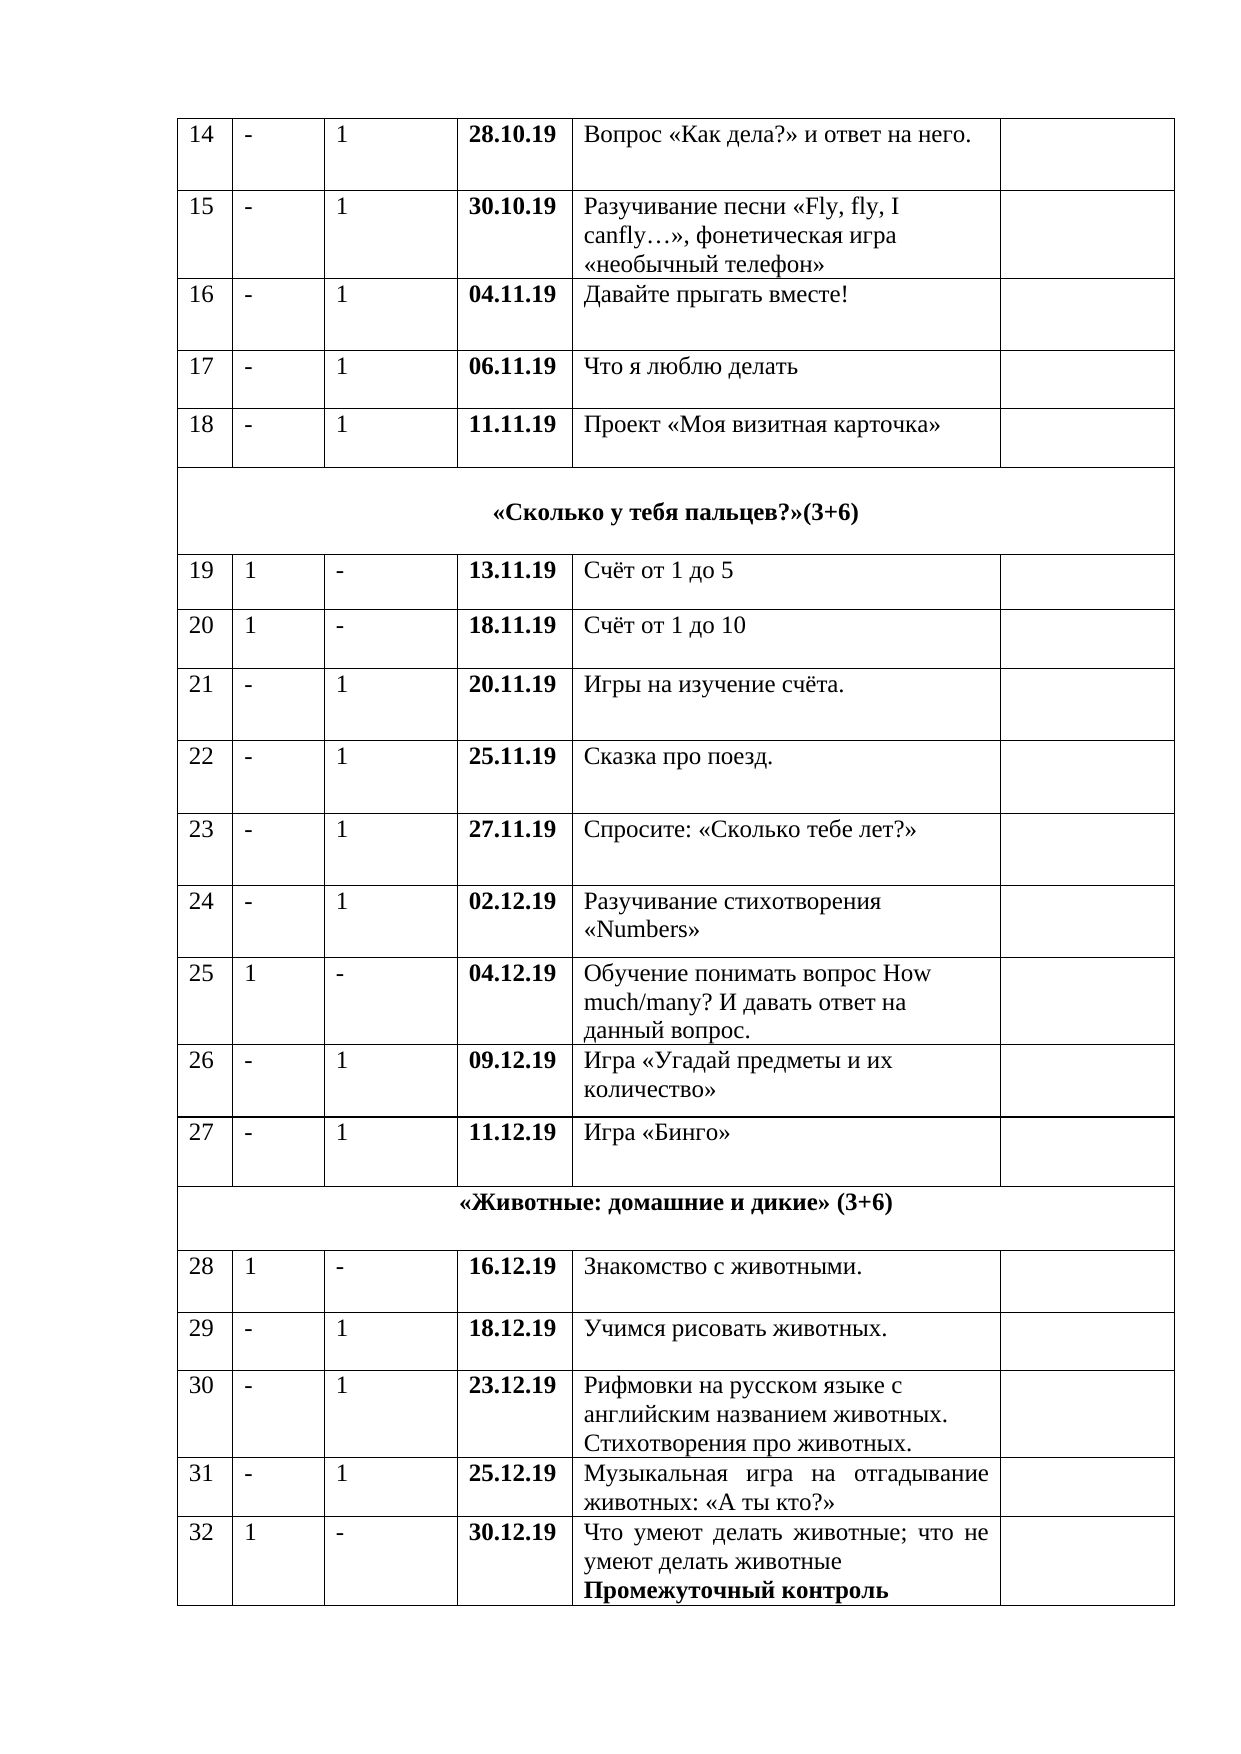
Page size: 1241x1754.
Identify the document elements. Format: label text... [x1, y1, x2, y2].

table_cell 11.12.19 [458, 1118, 572, 1186]
table_cell - [233, 741, 324, 813]
table_cell 1 [233, 555, 324, 609]
table_cell - [233, 279, 324, 350]
table_cell 1 [325, 119, 457, 190]
table_cell 18.11.19 [458, 610, 572, 668]
table_cell - [325, 1251, 457, 1312]
table_cell 06.11.19 [458, 351, 572, 408]
table_cell [1001, 886, 1174, 957]
table_cell - [233, 351, 324, 408]
table_cell [1001, 1517, 1174, 1605]
table_cell Вопрос «Как дела?» и ответ на него. [573, 119, 1000, 190]
table_cell 1 [325, 1045, 457, 1116]
table_cell 04.11.19 [458, 279, 572, 350]
table_cell 1 [325, 814, 457, 885]
table_cell [1001, 351, 1174, 408]
table_cell - [325, 610, 457, 668]
table_cell 17 [178, 351, 232, 408]
table_cell [1001, 741, 1174, 813]
table_cell 30.12.19 [458, 1517, 572, 1605]
table_cell 21 [178, 669, 232, 740]
table_cell - [233, 119, 324, 190]
table_cell 25.12.19 [458, 1458, 572, 1516]
table_cell Что я люблю делать [573, 351, 1000, 408]
table_cell [1001, 958, 1174, 1044]
table_cell Что умеют делать животные; что не умеют делать животные Промежуточный контроль [573, 1517, 1000, 1605]
table_cell - [233, 191, 324, 278]
table_cell [1001, 191, 1174, 278]
table_cell 1 [325, 669, 457, 740]
table_cell 22 [178, 741, 232, 813]
table_cell 18.12.19 [458, 1313, 572, 1369]
table_cell 16 [178, 279, 232, 350]
table_cell [1001, 555, 1174, 609]
table_cell 28.10.19 [458, 119, 572, 190]
table_cell [1001, 1458, 1174, 1516]
table_cell [1001, 814, 1174, 885]
table_cell Разучивание песни «Fly, fly, I canfly…», фонетическая игра «необычный телефон» [573, 191, 1000, 278]
table_cell 1 [233, 1517, 324, 1605]
table_cell 23 [178, 814, 232, 885]
table_cell 1 [233, 1251, 324, 1312]
table_cell Проект «Моя визитная карточка» [573, 409, 1000, 467]
table_cell [1001, 1045, 1174, 1116]
table_cell 30 [178, 1371, 232, 1457]
table_cell 1 [325, 741, 457, 813]
table_cell Рифмовки на русском языке с английским названием животных. Стихотворения про животных. [573, 1371, 1000, 1457]
table_cell «Животные: домашние и дикие» (3+6) [178, 1187, 1174, 1250]
table_cell Игра «Угадай предметы и их количество» [573, 1045, 1000, 1116]
table_cell 1 [325, 1313, 457, 1369]
table_cell 1 [233, 610, 324, 668]
table_cell 19 [178, 555, 232, 609]
table_cell [1001, 669, 1174, 740]
table_cell 26 [178, 1045, 232, 1116]
table_cell Сказка про поезд. [573, 741, 1000, 813]
table_cell 32 [178, 1517, 232, 1605]
table_cell 11.11.19 [458, 409, 572, 467]
table_cell 1 [233, 958, 324, 1044]
table_cell 1 [325, 1458, 457, 1516]
table_cell 20 [178, 610, 232, 668]
table_cell [1001, 1313, 1174, 1369]
table_cell 25 [178, 958, 232, 1044]
table_cell [1001, 119, 1174, 190]
table_cell 14 [178, 119, 232, 190]
table_cell - [233, 1118, 324, 1186]
table_cell Обучение понимать вопрос How much/many? И давать ответ на данный вопрос. [573, 958, 1000, 1044]
table_cell Счёт от 1 до 5 [573, 555, 1000, 609]
table_cell 16.12.19 [458, 1251, 572, 1312]
table_cell - [233, 1371, 324, 1457]
table_cell 1 [325, 886, 457, 957]
table_cell 04.12.19 [458, 958, 572, 1044]
table_cell 1 [325, 1118, 457, 1186]
table_cell 1 [325, 279, 457, 350]
table_cell - [233, 814, 324, 885]
table_cell - [325, 555, 457, 609]
table_cell - [233, 409, 324, 467]
table_cell - [233, 1458, 324, 1516]
table_cell 27.11.19 [458, 814, 572, 885]
table_cell 1 [325, 191, 457, 278]
table_cell 1 [325, 1371, 457, 1457]
table_cell 1 [325, 351, 457, 408]
table_cell [1001, 1118, 1174, 1186]
table_cell 29 [178, 1313, 232, 1369]
table_cell 13.11.19 [458, 555, 572, 609]
table_cell 09.12.19 [458, 1045, 572, 1116]
table_cell Музыкальная игра на отгадывание животных: «А ты кто?» [573, 1458, 1000, 1516]
table_cell - [325, 958, 457, 1044]
table_cell [1001, 1251, 1174, 1312]
table_cell Игры на изучение счёта. [573, 669, 1000, 740]
table_cell Спросите: «Сколько тебе лет?» [573, 814, 1000, 885]
table_cell - [233, 1045, 324, 1116]
table_cell Игра «Бинго» [573, 1118, 1000, 1186]
table_cell [1001, 279, 1174, 350]
table_cell 23.12.19 [458, 1371, 572, 1457]
table_cell 1 [325, 409, 457, 467]
table_cell 02.12.19 [458, 886, 572, 957]
table_cell - [233, 886, 324, 957]
table_cell 27 [178, 1118, 232, 1186]
table_cell 15 [178, 191, 232, 278]
table_cell Счёт от 1 до 10 [573, 610, 1000, 668]
table_cell Учимся рисовать животных. [573, 1313, 1000, 1369]
table_cell - [233, 669, 324, 740]
table_cell 24 [178, 886, 232, 957]
table_cell [1001, 610, 1174, 668]
table_cell [1001, 409, 1174, 467]
table_cell 30.10.19 [458, 191, 572, 278]
table_cell 25.11.19 [458, 741, 572, 813]
table_cell 31 [178, 1458, 232, 1516]
table_cell Разучивание стихотворения «Numbers» [573, 886, 1000, 957]
table_cell [1001, 1371, 1174, 1457]
table_cell Знакомство с животными. [573, 1251, 1000, 1312]
table_cell 28 [178, 1251, 232, 1312]
table_cell - [325, 1517, 457, 1605]
table_cell Давайте прыгать вместе! [573, 279, 1000, 350]
table_cell 18 [178, 409, 232, 467]
table_cell 20.11.19 [458, 669, 572, 740]
table_cell «Сколько у тебя пальцев?»(3+6) [178, 468, 1174, 554]
table_cell - [233, 1313, 324, 1369]
